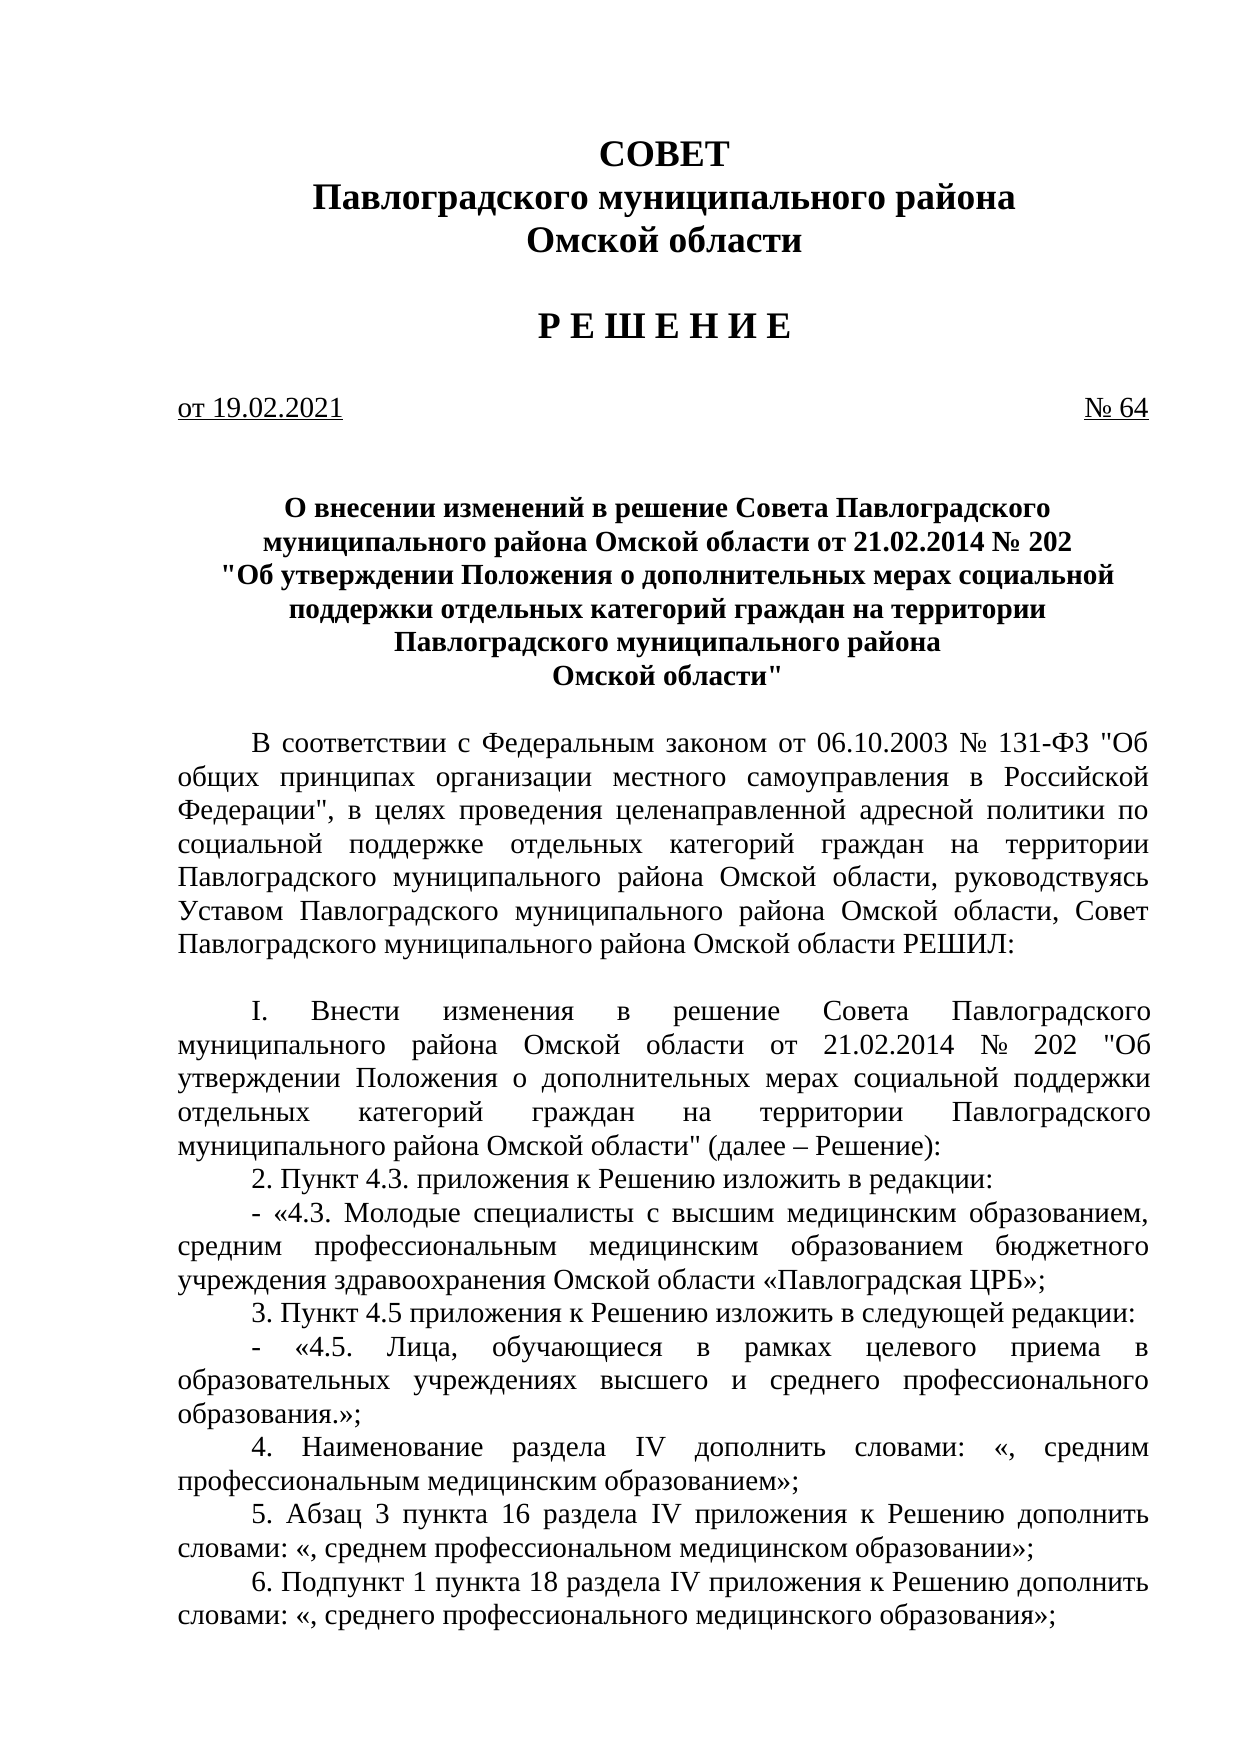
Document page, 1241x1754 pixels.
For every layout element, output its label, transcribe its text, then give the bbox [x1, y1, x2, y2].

text I. Внести изменения в решение Совета Павлоградского муниципального района Омской области от 21.02.2014 № 202 "Об утверждении Положения о дополнительных мерах социальной поддержки отдельных категорий граждан на территории Павлоградского муниципального района Омской области" (далее – Решение): [177, 993, 1152, 1161]
text поддержки отдельных категорий граждан на территории [177, 591, 1158, 624]
text Омской области" [177, 658, 1158, 692]
text 4. Наименование раздела IV дополнить словами: «, средним профессиональным медицинским образованием»; [177, 1429, 1149, 1497]
text 3. Пункт 4.5 приложения к Решению изложить в следующей редакции: [177, 1295, 1149, 1329]
text - «4.3. Молодые специалисты с высшим медицинским образованием, средним профессиональным медицинским образованием бюджетного учреждения здравоохранения Омской области «Павлоградская ЦРБ»; [177, 1195, 1149, 1295]
text О внесении изменений в решение Совета Павлоградского муниципального района Омской области от 21.02.2014 № 202 [177, 490, 1158, 557]
text Павлоградского муниципального района [177, 624, 1158, 658]
subtitle СОВЕТ [177, 131, 1151, 174]
text Павлоградского муниципального района [177, 174, 1151, 217]
text 6. Подпункт 1 пункта 18 раздела IV приложения к Решению дополнить словами: «, среднего профессионального медицинского образования»; [177, 1564, 1149, 1631]
text В соответствии с Федеральным законом от 06.10.2003 № 131-ФЗ "Об общих принципах организации местного самоуправления в Российской Федерации", в целях проведения целенаправленной адресной политики по социальной поддержке отдельных категорий граждан на территории Павлоградского муниципального района Омской области, руководствуясь Уставом Павлоградского муниципального района Омской области, Совет Павлоградского муниципального района Омской области РЕШИЛ: [177, 725, 1149, 960]
text Р Е Ш Е Н И Е [177, 303, 1152, 347]
text 5. Абзац 3 пункта 16 раздела IV приложения к Решению дополнить словами: «, среднем профессиональном медицинском образовании»; [177, 1497, 1149, 1564]
text Омской области [177, 217, 1151, 260]
text 2. Пункт 4.3. приложения к Решению изложить в редакции: [177, 1161, 1149, 1195]
text - «4.5. Лица, обучающиеся в рамках целевого приема в образовательных учреждениях высшего и среднего профессионального образования.»; [177, 1329, 1149, 1429]
text "Об утверждении Положения о дополнительных мерах социальной [177, 557, 1158, 591]
text от 19.02.2021 № 64 [177, 390, 1152, 423]
